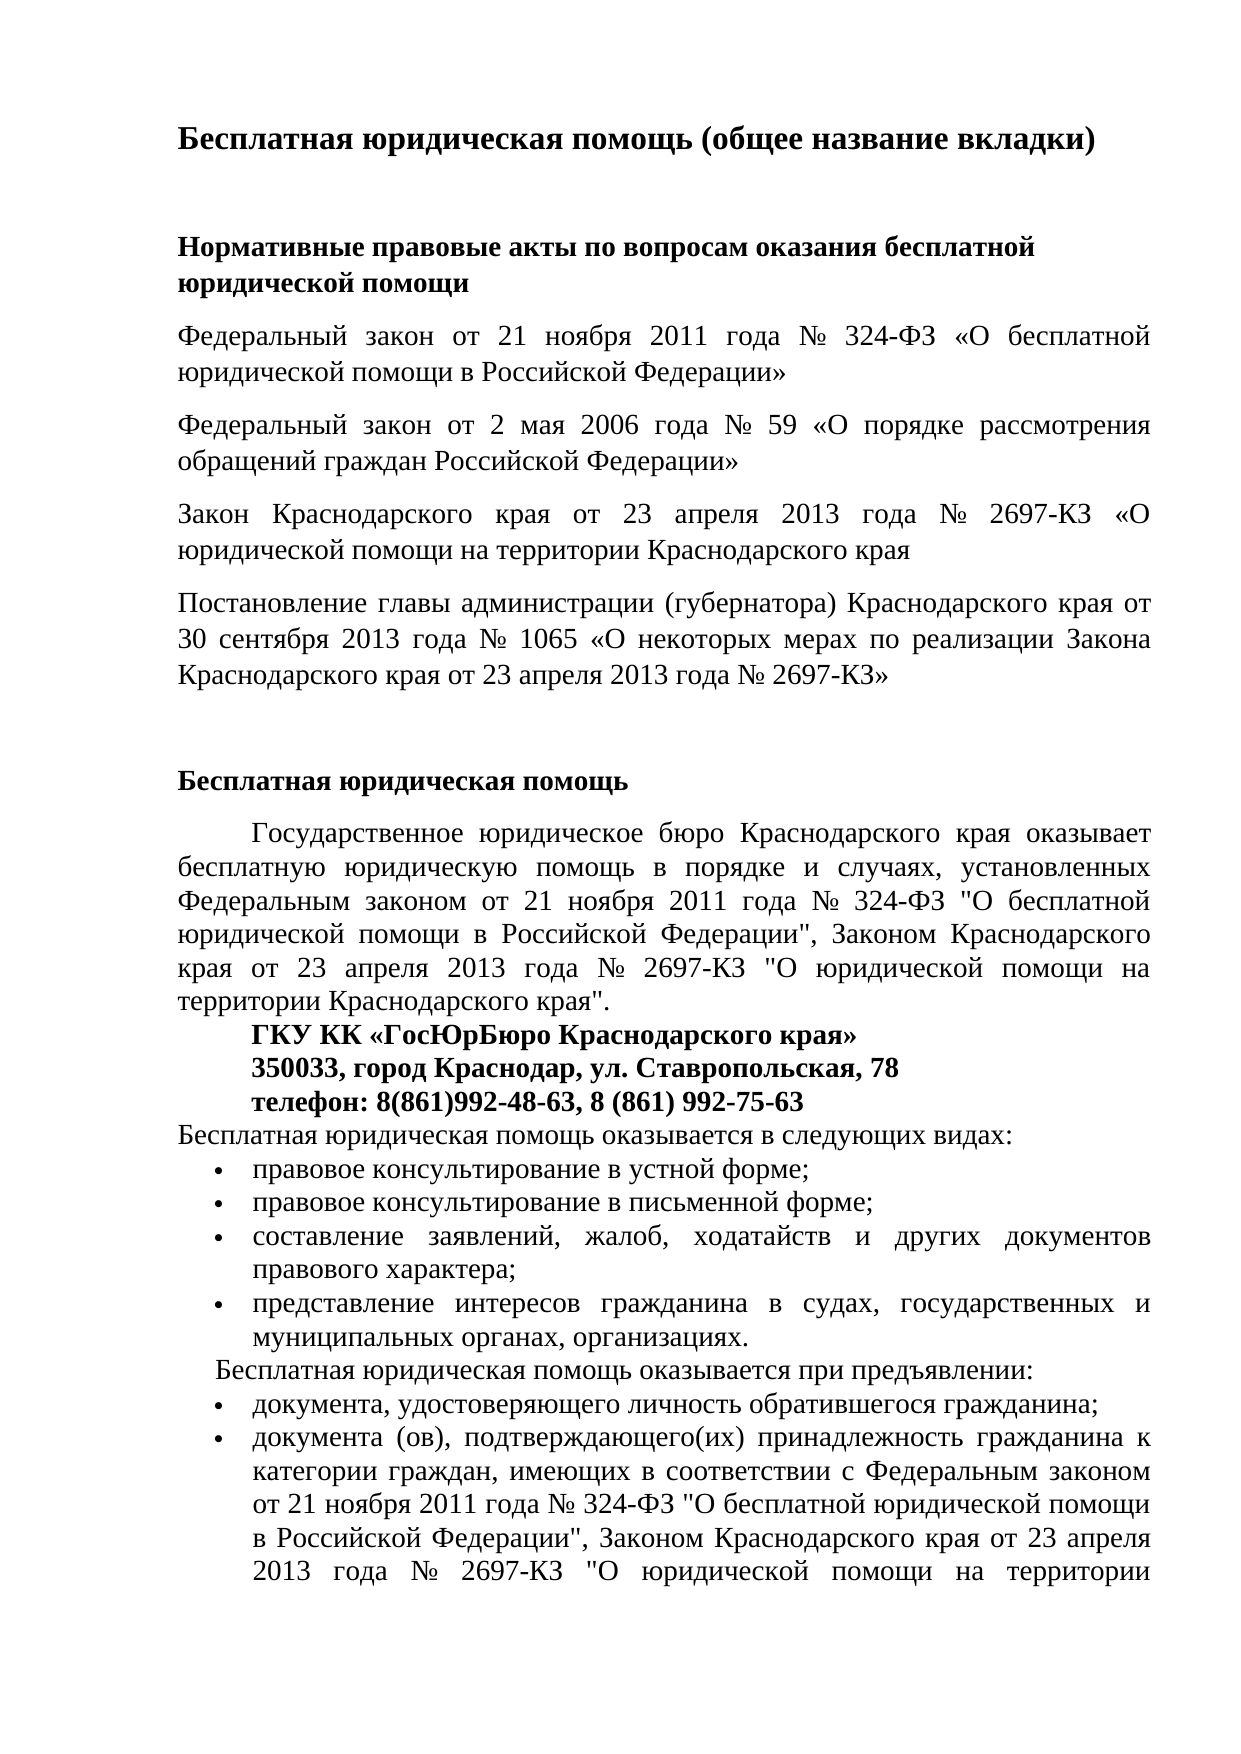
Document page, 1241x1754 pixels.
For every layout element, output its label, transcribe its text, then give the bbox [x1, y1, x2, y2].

text телефон: 8(861)992-48-63, 8 (861) 992-75-63 [177, 1084, 1152, 1117]
list составление заявлений, жалоб, ходатайств и других документов правового характера; [215, 1218, 1152, 1285]
text Бесплатная юридическая помощь (общее название вкладки) [177, 118, 1152, 156]
text Бесплатная юридическая помощь оказывается при предъявлении: [177, 1352, 1152, 1386]
text Федеральный закон от 2 мая 2006 года № 59 «О порядке рассмотрения обращений граждан Российской Федерации» [177, 407, 1152, 477]
text 350033, город Краснодар, ул. Ставропольская, 78 [177, 1050, 1152, 1084]
text Закон Краснодарского края от 23 апреля 2013 года № 2697-КЗ «О юридической помощи на территории Краснодарского края [177, 496, 1152, 566]
text Государственное юридическое бюро Краснодарского края оказывает бесплатную юридическую помощь в порядке и случаях, установленных Федеральным законом от 21 ноября 2011 года № 324-ФЗ "О бесплатной юридической помощи в Российской Федерации", Законом Краснодарского края от 23 апреля 2013 года № 2697-КЗ "О юридической помощи на территории Краснодарского края". [177, 816, 1152, 1017]
text Бесплатная юридическая помощь оказывается в следующих видах: [177, 1117, 1152, 1151]
text Постановление главы администрации (губернатора) Краснодарского края от 30 сентября 2013 года № 1065 «О некоторых мерах по реализации Закона Краснодарского края от 23 апреля 2013 года № 2697-КЗ» [177, 585, 1152, 691]
list правовое консультирование в письменной форме; [215, 1184, 1152, 1218]
list представление интересов гражданина в судах, государственных и муниципальных органах, организациях. [215, 1285, 1152, 1352]
text Бесплатная юридическая помощь [177, 763, 1152, 796]
list документа, удостоверяющего личность обратившегося гражданина; [215, 1386, 1152, 1419]
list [215, 1419, 1152, 1587]
list правовое консультирование в устной форме; [215, 1151, 1152, 1184]
text Нормативные правовые акты по вопросам оказания бесплатной юридической помощи [177, 229, 1152, 299]
text Федеральный закон от 21 ноября 2011 года № 324-ФЗ «О бесплатной юридической помощи в Российской Федерации» [177, 318, 1152, 388]
text ГКУ КК «ГосЮрБюро Краснодарского края» [177, 1017, 1152, 1050]
